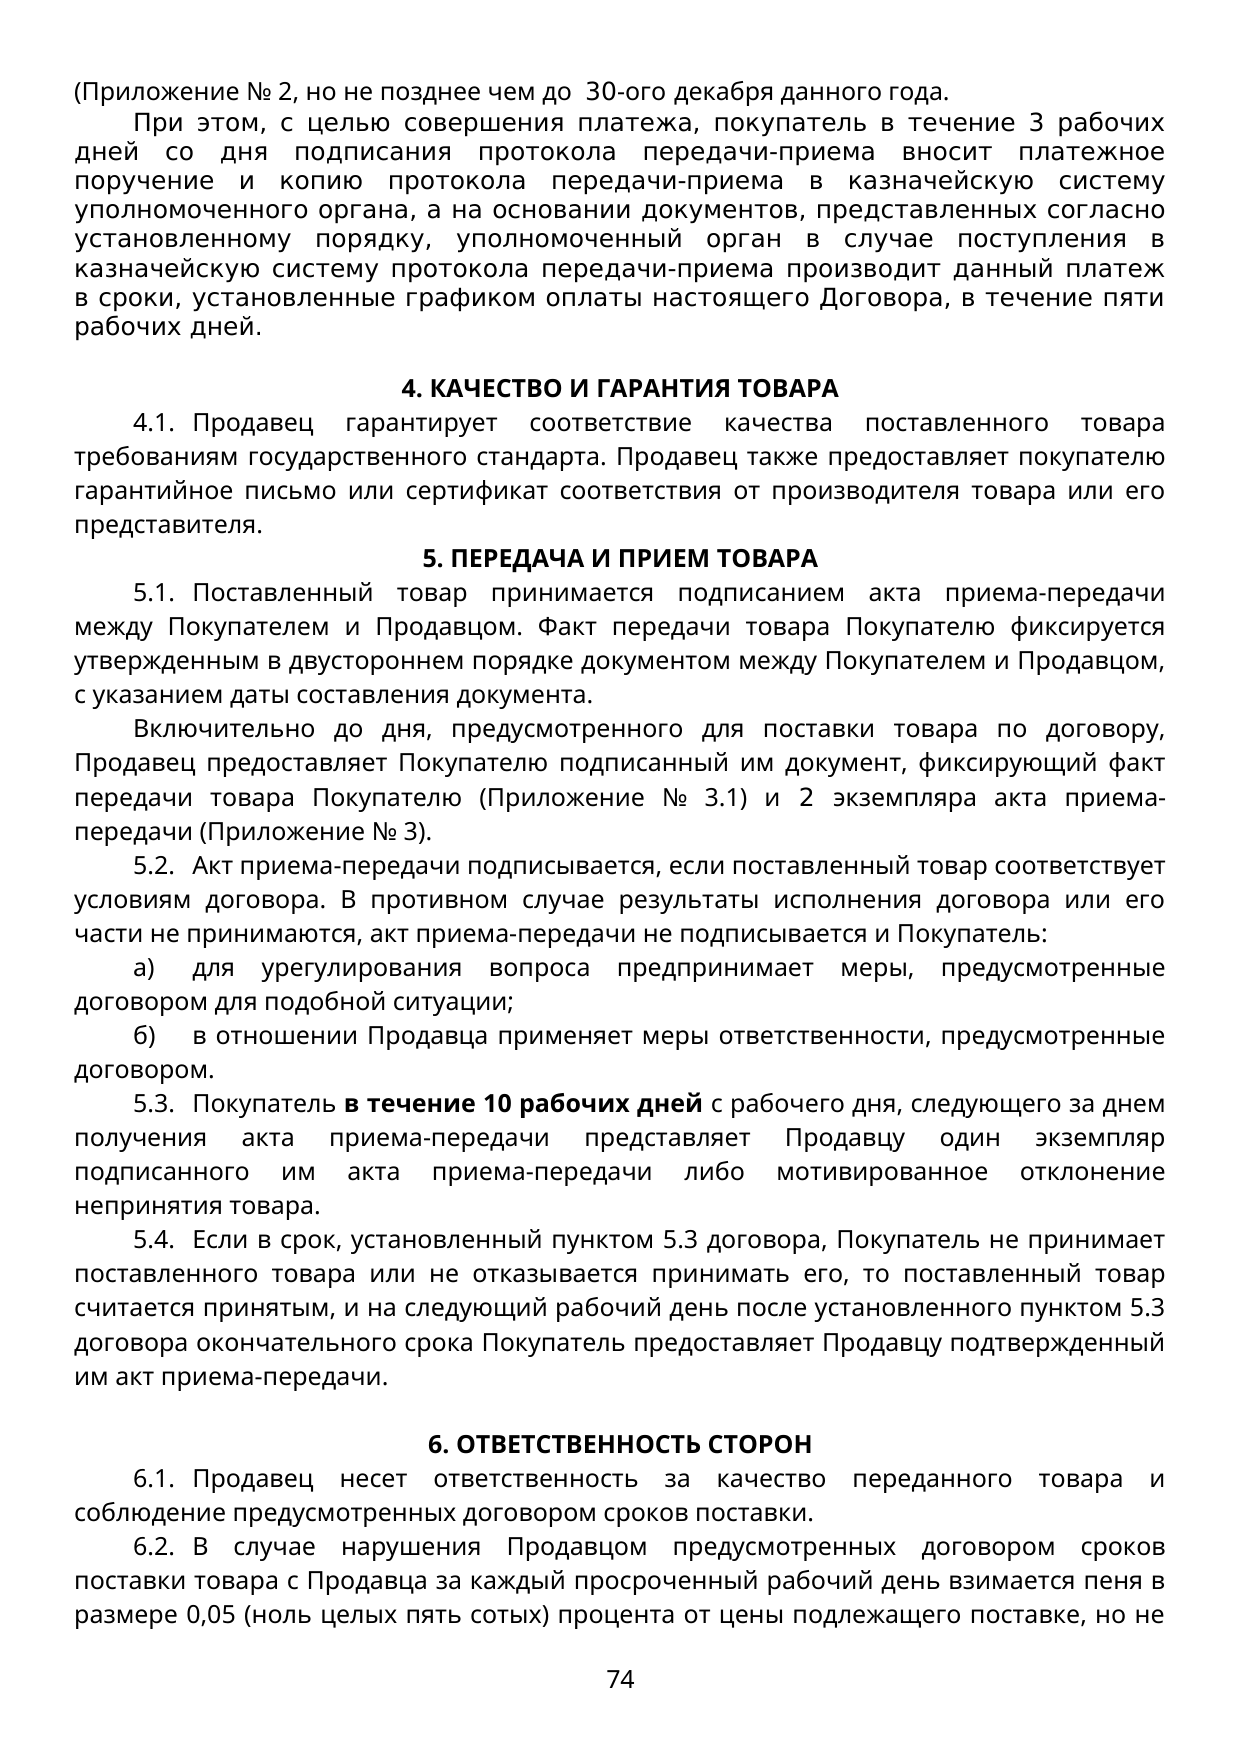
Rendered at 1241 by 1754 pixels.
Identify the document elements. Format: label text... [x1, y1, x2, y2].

text 5. ПЕРЕДАЧА И ПРИЕМ ТОВАРА [74, 541, 1167, 575]
text 6. ОТВЕТСТВЕННОСТЬ СТОРОН [74, 1426, 1167, 1460]
text 6.1. Продавец несет ответственность за качество переданного товара и соблюдение предусмотренных договором сроков поставки. [74, 1460, 1167, 1528]
text а) для урегулирования вопроса предпринимает меры, предусмотренные договором для подобной ситуации; [74, 949, 1167, 1018]
text 5.3. Покупатель в течение 10 рабочих дней с рабочего дня, следующего за днем получения акта приема-передачи представляет Продавцу один экземпляр подписанного им акта приема-передачи либо мотивированное отклонение непринятия товара. [74, 1086, 1167, 1222]
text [74, 1528, 1167, 1631]
text б) в отношении Продавца применяет меры ответственности, предусмотренные договором. [74, 1018, 1167, 1086]
text 5.4. Если в срок, установленный пунктом 5.3 договора, Покупатель не принимает поставленного товара или не отказывается принимать его, то поставленный товар считается принятым, и на следующий рабочий день после установленного пунктом 5.3 договора окончательного срока Покупатель предоставляет Продавцу подтвержденный им акт приема-передачи. [74, 1222, 1167, 1392]
text 4.1. Продавец гарантирует соответствие качества поставленного товара требованиям государственного стандарта. Продавец также предоставляет покупателю гарантийное письмо или сертификат соответствия от производителя товара или его представителя. [74, 404, 1167, 541]
text 4. КАЧЕСТВО И ГАРАНТИЯ ТОВАРА [74, 370, 1167, 404]
text 5.1. Поставленный товар принимается подписанием акта приема-передачи между Покупателем и Продавцом. Факт передачи товара Покупателю фиксируется утвержденным в двустороннем порядке документом между Покупателем и Продавцом, с указанием даты составления документа. [74, 575, 1167, 711]
text Включительно до дня, предусмотренного для поставки товара по договору, Продавец предоставляет Покупателю подписанный им документ, фиксирующий факт передачи товара Покупателю (Приложение № 3.1) и 2 экземпляра акта приема-передачи (Приложение № 3). [74, 711, 1167, 847]
text При этом, с целью совершения платежа, покупатель в течение 3 рабочих дней со дня подписания протокола передачи-приема вносит платежное поручение и копию протокола передачи-приема в казначейскую систему уполномоченного органа, а на основании документов, представленных согласно установленному порядку, уполномоченный орган в случае поступления в казначейскую систему протокола передачи-приема производит данный платеж в сроки, установленные графиком օплаты настоящего Договора, в течение пяти рабочих дней. [74, 108, 1167, 341]
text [74, 74, 1167, 108]
text 5.2. Акт приема-передачи подписывается, если поставленный товар соответствует условиям договора. В противном случае результаты исполнения договора или его части не принимаются, акт приема-передачи не подписывается и Покупатель: [74, 847, 1167, 949]
